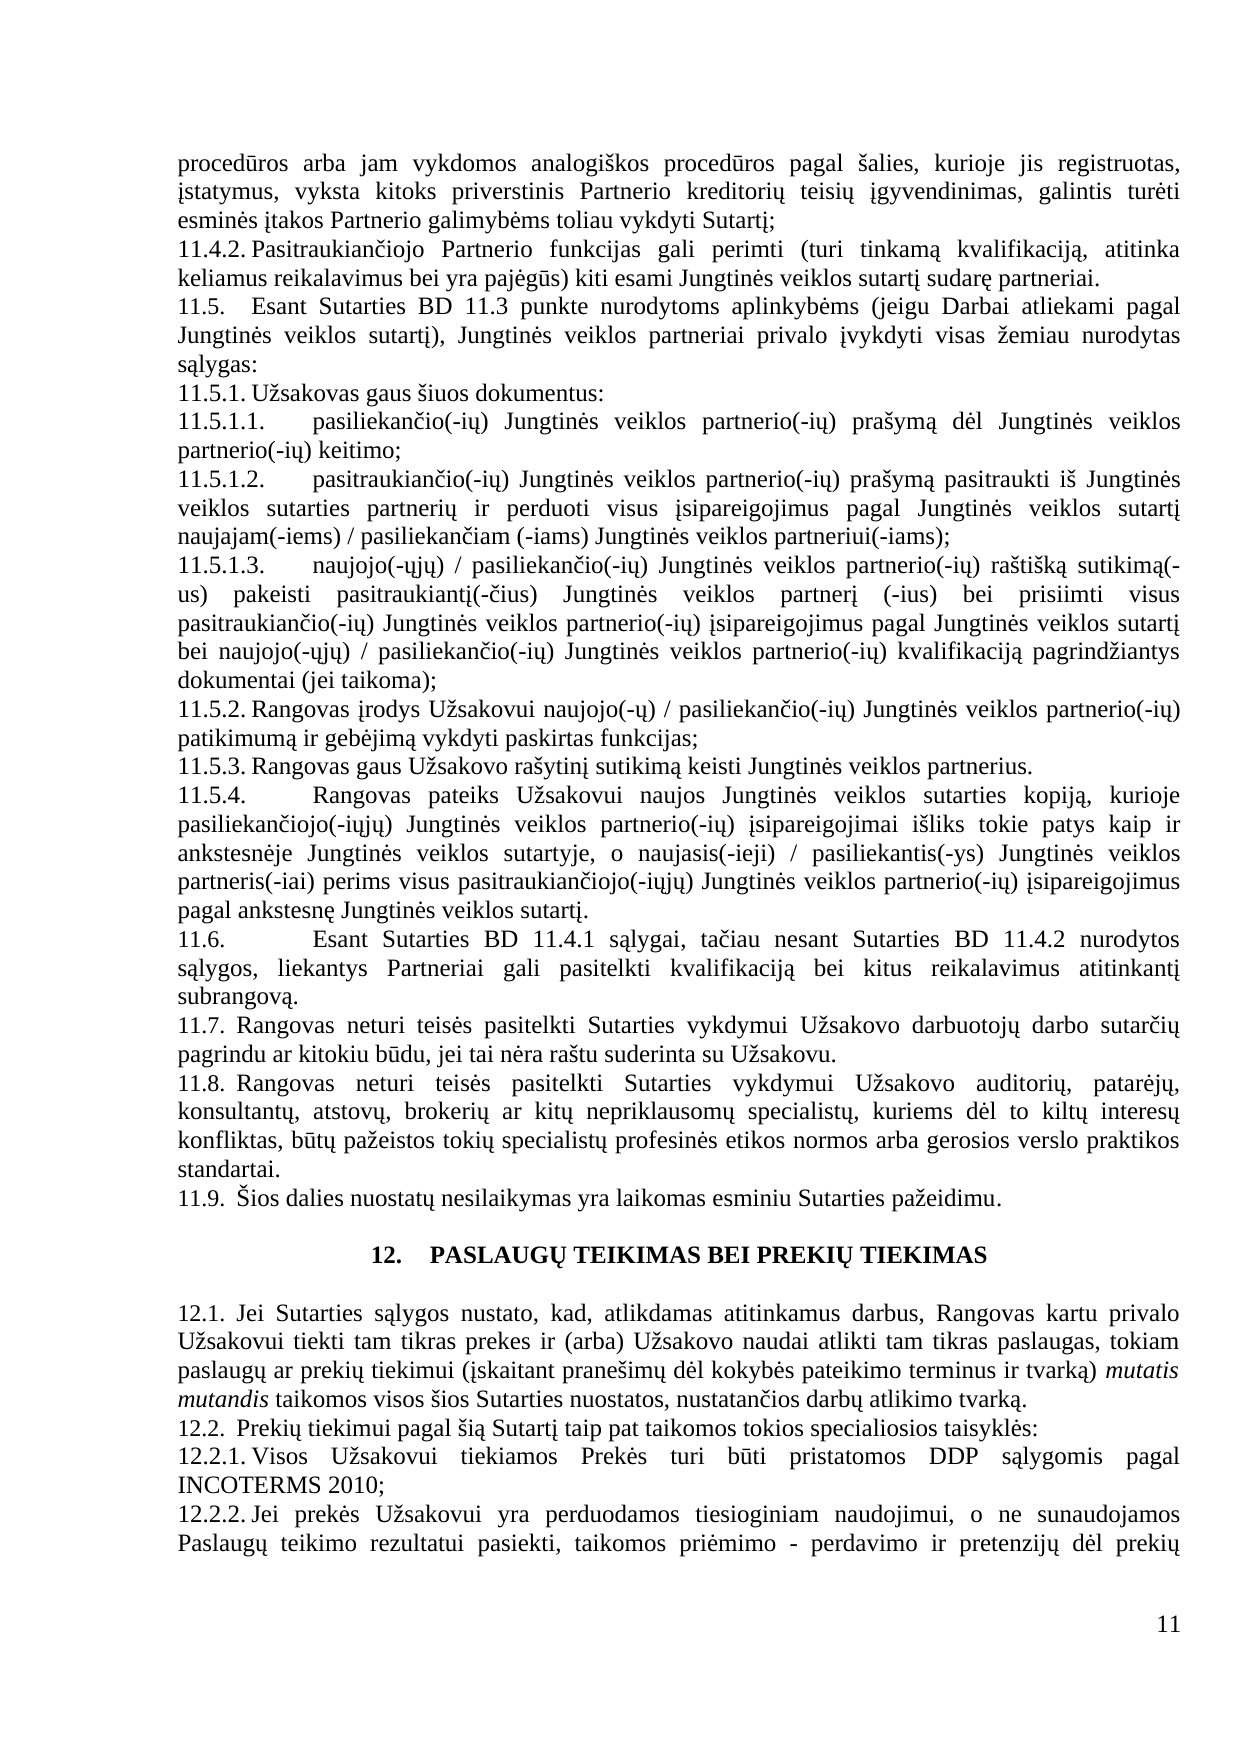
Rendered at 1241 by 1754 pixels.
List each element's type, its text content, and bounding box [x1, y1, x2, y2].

list Rangovas pateiks Užsakovui naujos Jungtinės veiklos sutarties kopiją, kurioje pasiliekančiojo(-iųjų) Jungtinės veiklos partnerio(-ių) įsipareigojimai išliks tokie patys kaip ir ankstesnėje Jungtinės veiklos sutartyje, o naujasis(-ieji) / pasiliekantis(-ys) Jungtinės veiklos partneris(-iai) perims visus pasitraukiančiojo(-iųjų) Jungtinės veiklos partnerio(-ių) įsipareigojimus pagal ankstesnę Jungtinės veiklos sutartį. [177, 780, 1181, 924]
list PASLAUGŲ TEIKIMAS BEI PREKIŲ TIEKIMAS [177, 1240, 1181, 1269]
list Pasitraukiančiojo Partnerio funkcijas gali perimti (turi tinkamą kvalifikaciją, atitinka keliamus reikalavimus bei yra pajėgūs) kiti esami Jungtinės veiklos sutartį sudarę partneriai. [177, 234, 1181, 291]
list Rangovas įrodys Užsakovui naujojo(-ų) / pasiliekančio(-ių) Jungtinės veiklos partnerio(-ių) patikimumą ir gebėjimą vykdyti paskirtas funkcijas; [177, 694, 1181, 751]
list Jei Sutarties sąlygos nustato, kad, atlikdamas atitinkamus darbus, Rangovas kartu privalo Užsakovui tiekti tam tikras prekes ir (arba) Užsakovo naudai atlikti tam tikras paslaugas, tokiam paslaugų ar prekių tiekimui (įskaitant pranešimų dėl kokybės pateikimo terminus ir tvarką) mutatis mutandis taikomos visos šios Sutarties nuostatos, nustatančios darbų atlikimo tvarką. [177, 1298, 1181, 1413]
list Esant Sutarties BD 11.4.1 sąlygai, tačiau nesant Sutarties BD 11.4.2 nurodytos sąlygos, liekantys Partneriai gali pasitelkti kvalifikaciją bei kitus reikalavimus atitinkantį subrangovą. [177, 924, 1181, 1010]
list Rangovas neturi teisės pasitelkti Sutarties vykdymui Užsakovo auditorių, patarėjų, konsultantų, atstovų, brokerių ar kitų nepriklausomų specialistų, kuriems dėl to kiltų interesų konfliktas, būtų pažeistos tokių specialistų profesinės etikos normos arba gerosios verslo praktikos standartai. [177, 1068, 1181, 1183]
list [177, 148, 1181, 234]
list naujojo(-ųjų) / pasiliekančio(-ių) Jungtinės veiklos partnerio(-ių) raštišką sutikimą(-us) pakeisti pasitraukiantį(-čius) Jungtinės veiklos partnerį (-ius) bei prisiimti visus pasitraukiančio(-ių) Jungtinės veiklos partnerio(-ių) įsipareigojimus pagal Jungtinės veiklos sutartį bei naujojo(-ųjų) / pasiliekančio(-ių) Jungtinės veiklos partnerio(-ių) kvalifikaciją pagrindžiantys dokumentai (jei taikoma); [177, 550, 1181, 694]
list Rangovas gaus Užsakovo rašytinį sutikimą keisti Jungtinės veiklos partnerius. [177, 751, 1181, 780]
list Esant Sutarties BD 11.3 punkte nurodytoms aplinkybėms (jeigu Darbai atliekami pagal Jungtinės veiklos sutartį), Jungtinės veiklos partneriai privalo įvykdyti visas žemiau nurodytas sąlygas: [177, 291, 1181, 378]
list Užsakovas gaus šiuos dokumentus: [177, 378, 1181, 406]
list Visos Užsakovui tiekiamos Prekės turi būti pristatomos DDP sąlygomis pagal INCOTERMS 2010; [177, 1441, 1181, 1499]
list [177, 1499, 1181, 1556]
list pasitraukiančio(-ių) Jungtinės veiklos partnerio(-ių) prašymą pasitraukti iš Jungtinės veiklos sutarties partnerių ir perduoti visus įsipareigojimus pagal Jungtinės veiklos sutartį naujajam(-iems) / pasiliekančiam (-iams) Jungtinės veiklos partneriui(-iams); [177, 464, 1181, 550]
list Prekių tiekimui pagal šią Sutartį taip pat taikomos tokios specialiosios taisyklės: [177, 1413, 1181, 1441]
list pasiliekančio(-ių) Jungtinės veiklos partnerio(-ių) prašymą dėl Jungtinės veiklos partnerio(-ių) keitimo; [177, 406, 1181, 464]
list Šios dalies nuostatų nesilaikymas yra laikomas esminiu Sutarties pažeidimu. [177, 1183, 1181, 1211]
list Rangovas neturi teisės pasitelkti Sutarties vykdymui Užsakovo darbuotojų darbo sutarčių pagrindu ar kitokiu būdu, jei tai nėra raštu suderinta su Užsakovu. [177, 1010, 1181, 1068]
